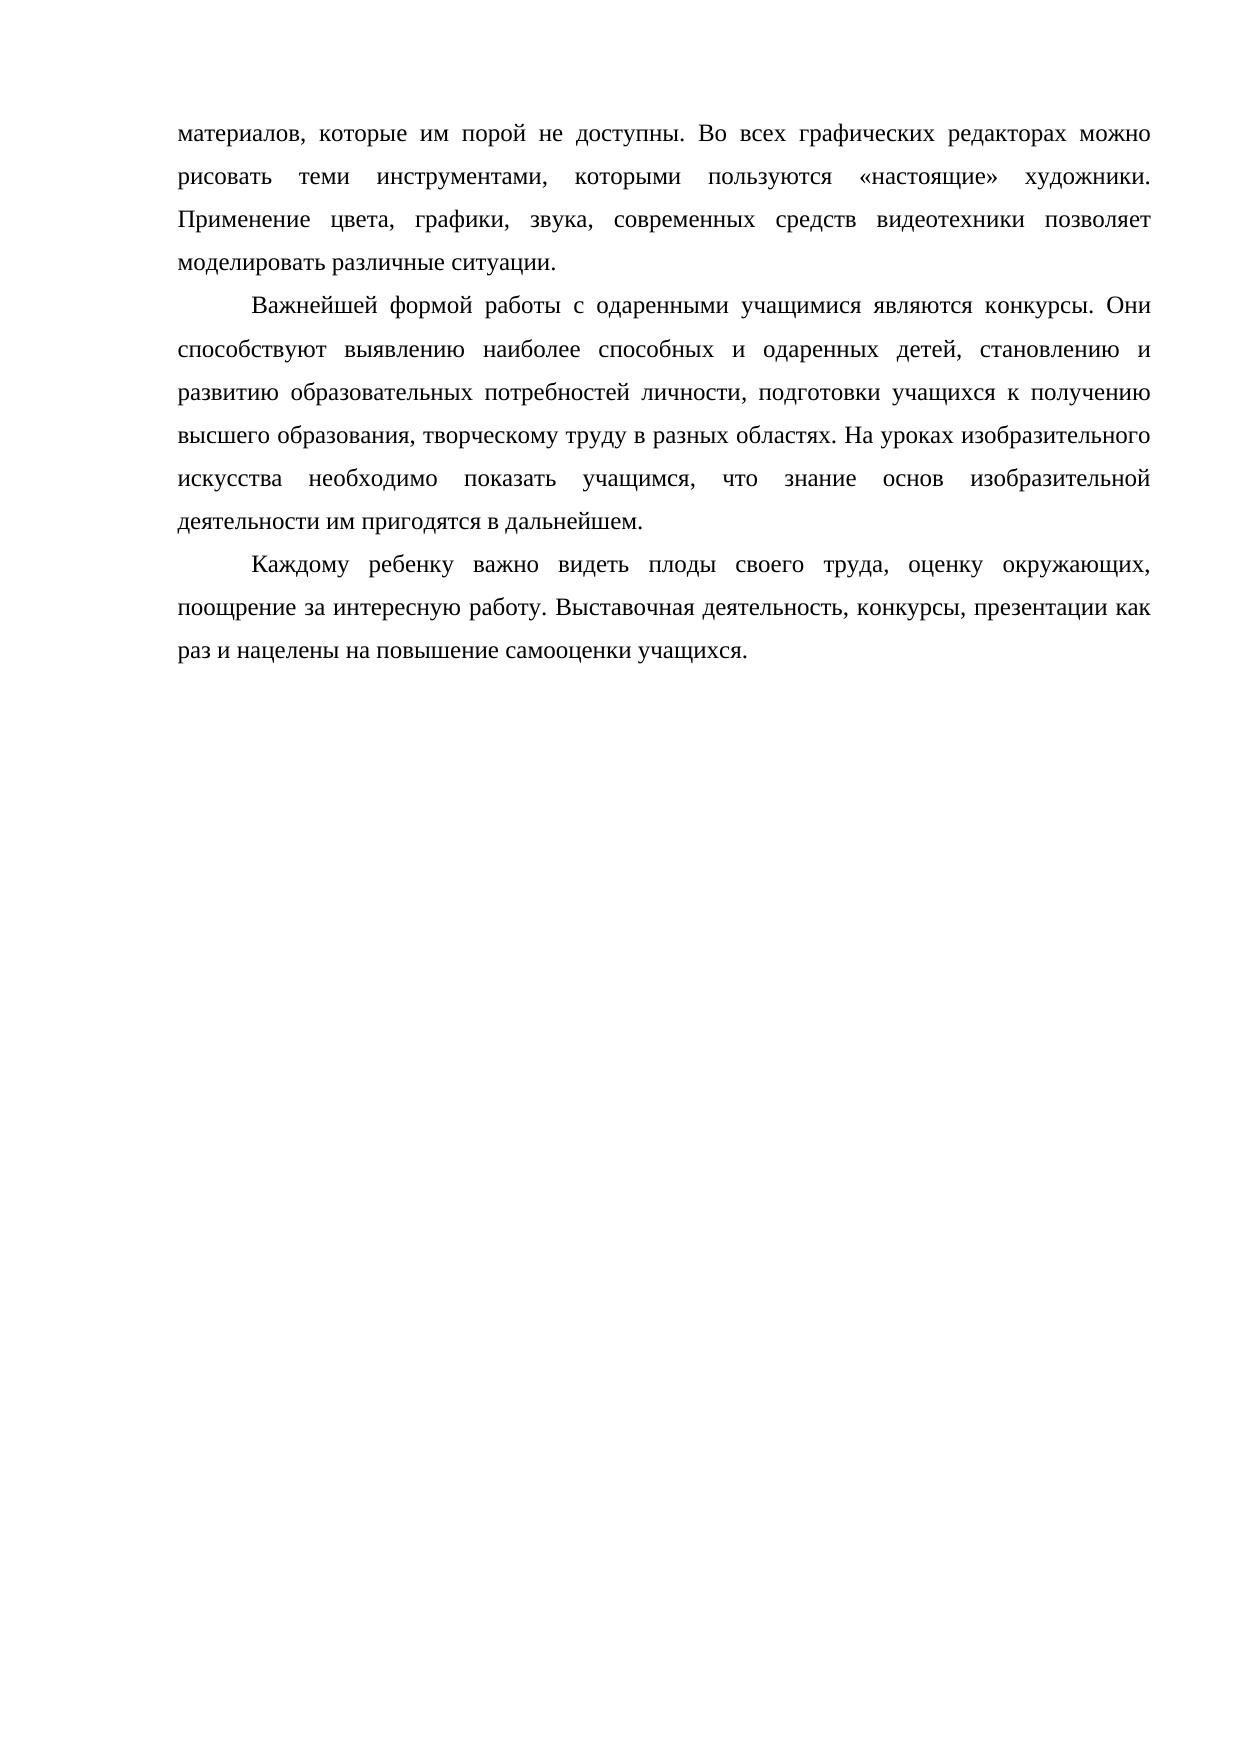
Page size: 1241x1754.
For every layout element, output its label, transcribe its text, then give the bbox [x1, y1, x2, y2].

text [177, 118, 1152, 276]
text Каждому ребенку важно видеть плоды своего труда, оценку окружающих, поощрение за интересную работу. Выставочная деятельность, конкурсы, презентации как раз и нацелены на повышение самооценки учащихся. [177, 549, 1152, 664]
text Важнейшей формой работы с одаренными учащимися являются конкурсы. Они способствуют выявлению наиболее способных и одаренных детей, становлению и развитию образовательных потребностей личности, подготовки учащихся к получению высшего образования, творческому труду в разных областях. На уроках изобразительного искусства необходимо показать учащимся, что знание основ изобразительной деятельности им пригодятся в дальнейшем. [177, 291, 1152, 535]
